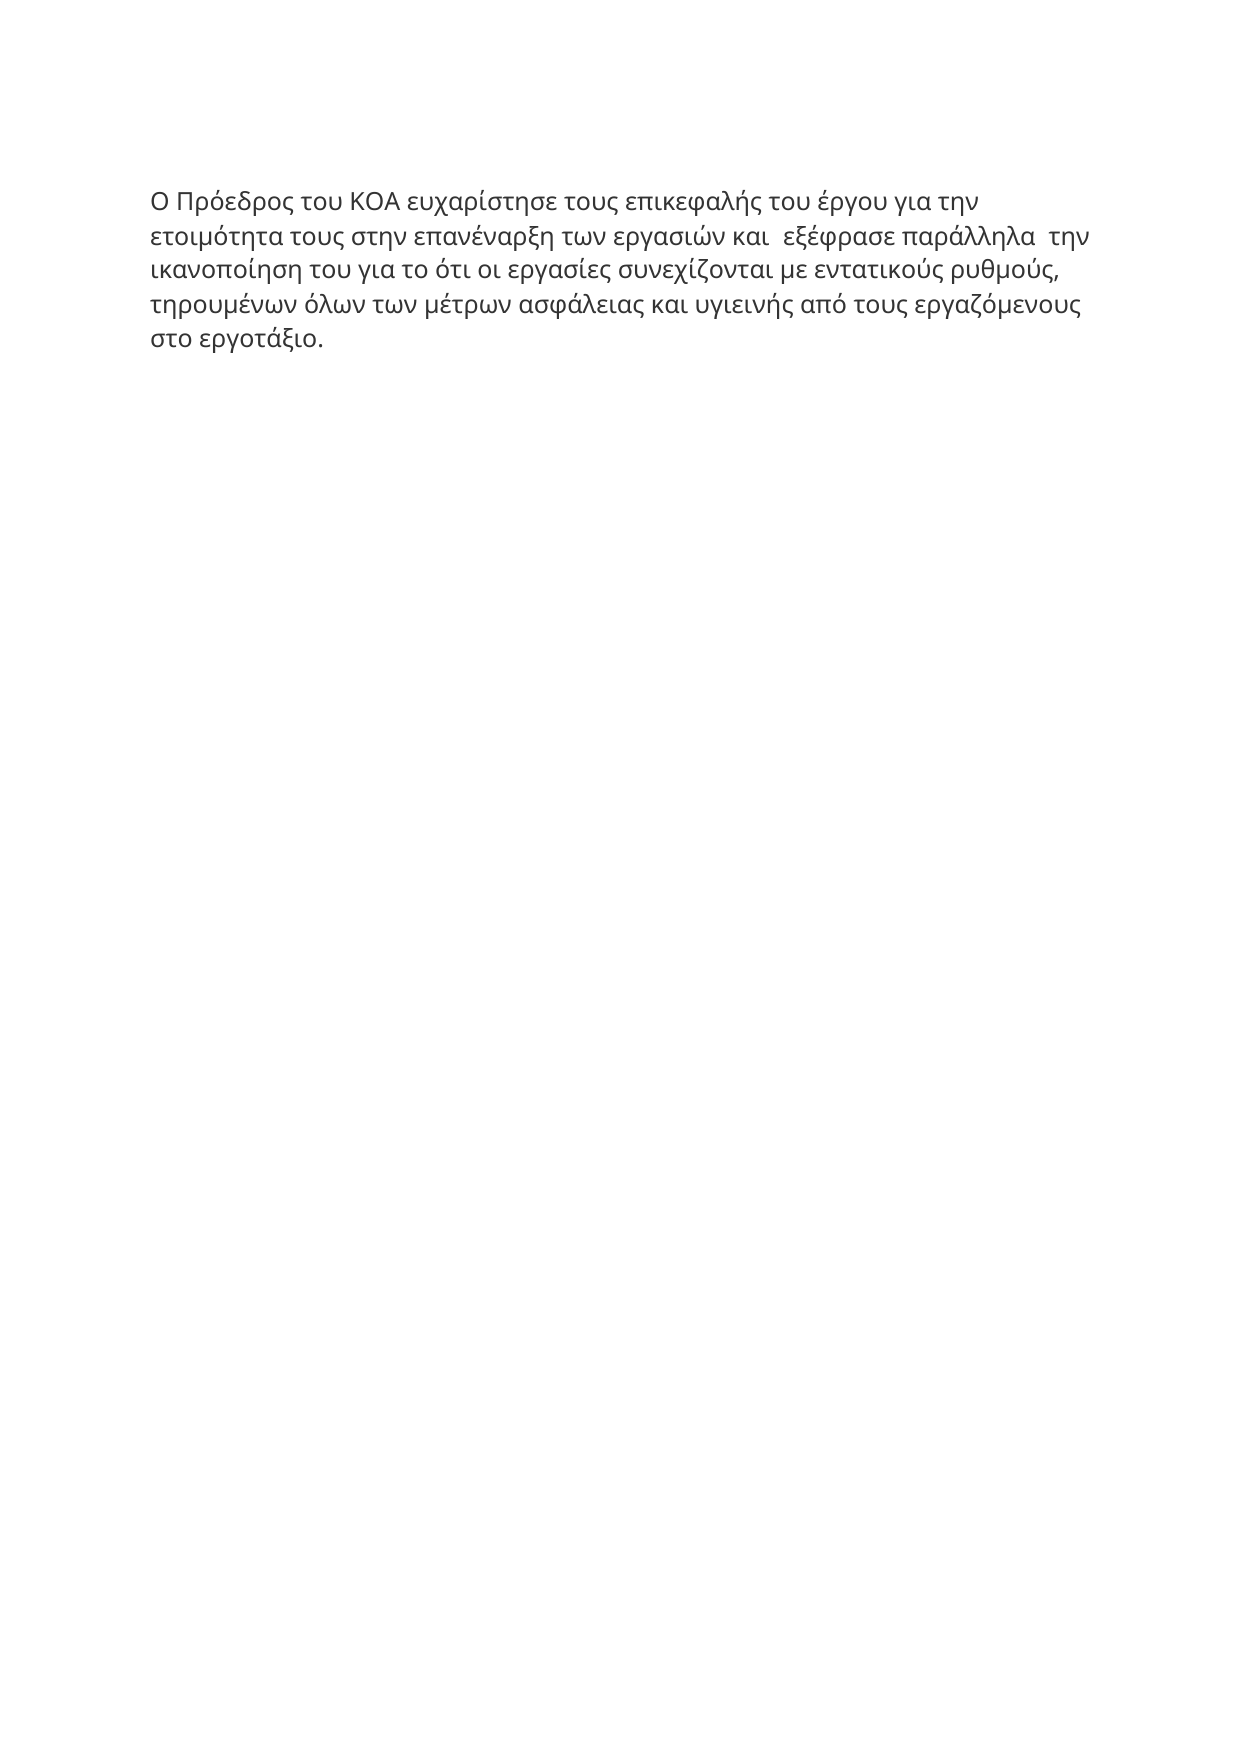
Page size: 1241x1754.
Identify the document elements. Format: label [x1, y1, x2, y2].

text [150, 150, 1090, 354]
